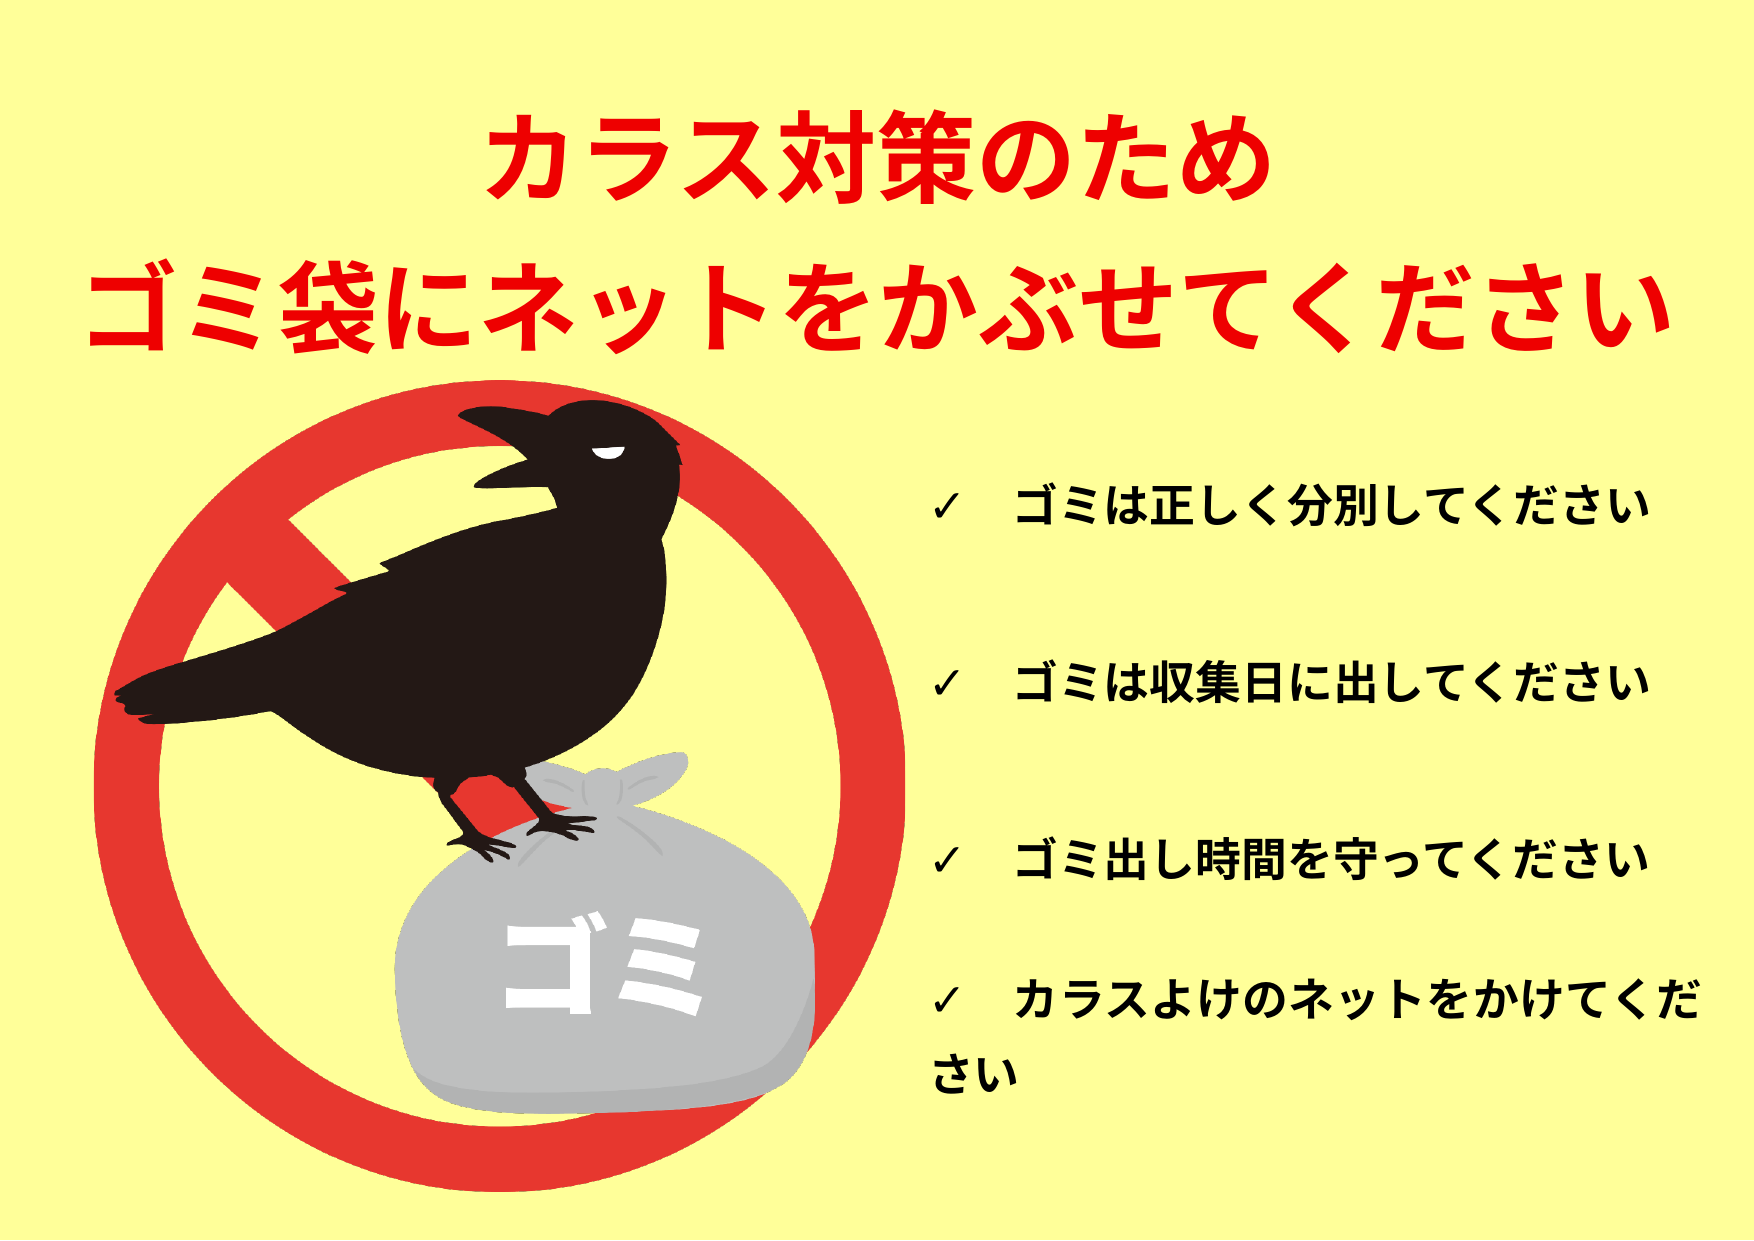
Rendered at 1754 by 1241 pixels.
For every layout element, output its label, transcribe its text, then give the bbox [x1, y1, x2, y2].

text ゴミ袋にネットをかぶせてください [75, 226, 1679, 376]
picture [93, 1123, 906, 1192]
picture [93, 380, 906, 414]
table_cell ✓ ゴミ出し時間を守ってください [917, 768, 1714, 945]
table_header ✓ ゴミは正しく分別してください [917, 414, 1714, 591]
table_cell ✓ ゴミは収集日に出してください [917, 591, 1714, 768]
table_header [75, 414, 917, 1123]
table_cell ✓ カラスよけのネットをかけてください [917, 945, 1714, 1123]
text カラス対策のため [75, 76, 1679, 226]
